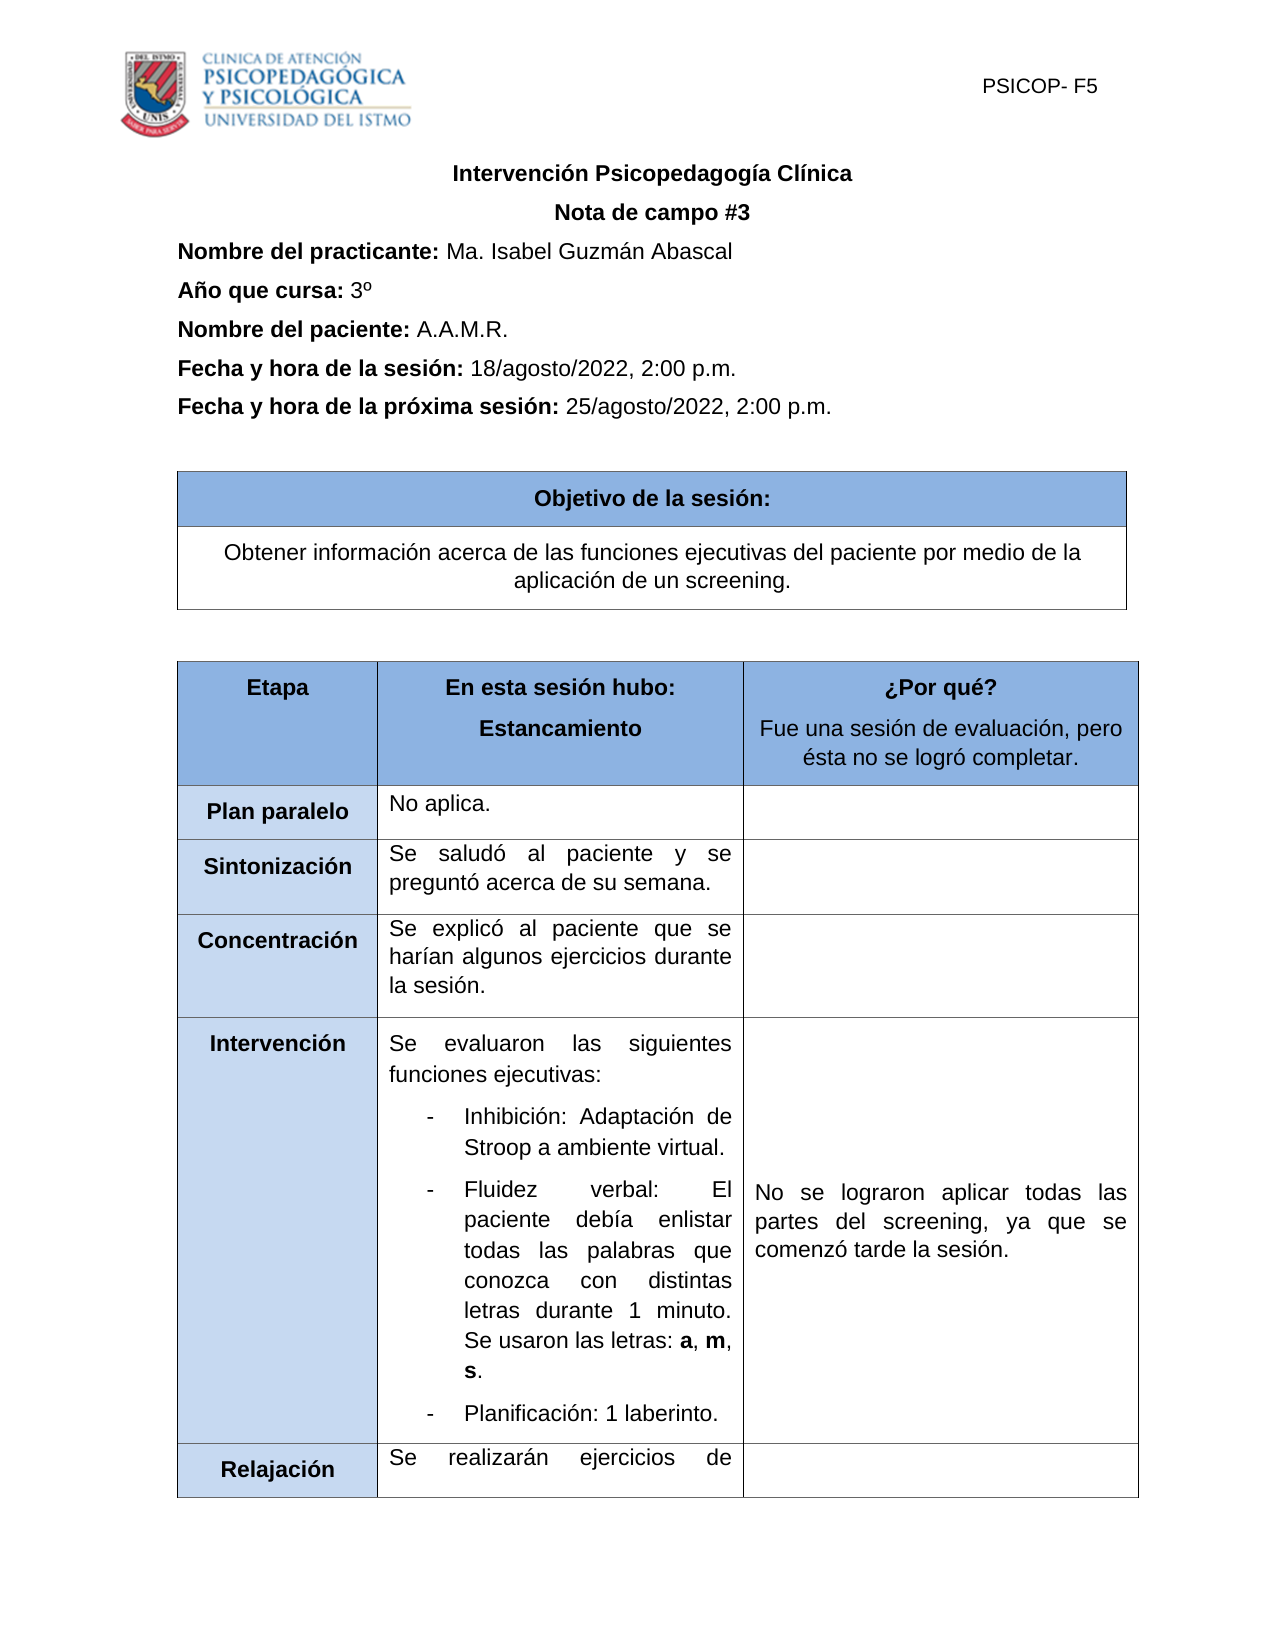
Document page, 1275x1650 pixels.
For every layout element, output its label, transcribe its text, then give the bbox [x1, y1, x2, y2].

table_cell Relajación [178, 1444, 377, 1497]
text Año que cursa: 3º [177, 277, 1127, 303]
table_cell Se saludó al paciente y se preguntó acerca de su semana. [378, 840, 743, 914]
text Intervención Psicopedagogía Clínica [177, 160, 1127, 187]
table_cell [744, 1444, 1138, 1497]
text Fecha y hora de la sesión: 18/agosto/2022, 2:00 p.m. [177, 354, 1127, 381]
table_header Etapa [178, 662, 377, 785]
table_header En esta sesión hubo: Estancamiento [378, 662, 743, 785]
table_cell Se evaluaron las siguientes funciones ejecutivas: Inhibición: Adaptación de Stroop a ambiente virtual. Fluidez verbal: El paciente debía enlistar todas las palabras que conozca con distintas letras durante 1 minuto. Se usaron las letras: a, m, s. Planificación: 1 laberinto. [378, 1018, 743, 1443]
table_header ¿Por qué? Fue una sesión de evaluación, pero ésta no se logró completar. [744, 662, 1138, 785]
text Nota de campo #3 [177, 199, 1127, 225]
table_cell Sintonización [178, 840, 377, 914]
text Nombre del paciente: A.A.M.R. [177, 316, 1127, 342]
table_cell [744, 840, 1138, 914]
picture [65, 20, 437, 148]
table_cell No aplica. [378, 786, 743, 839]
table_cell Plan paralelo [178, 786, 377, 839]
table_cell Obtener información acerca de las funciones ejecutivas del paciente por medio de la aplicación de un screening. [178, 527, 1126, 608]
table_cell [744, 915, 1138, 1017]
table_cell Se explicó al paciente que se harían algunos ejercicios durante la sesión. [378, 915, 743, 1017]
table_header Objetivo de la sesión: [178, 472, 1126, 526]
text Fecha y hora de la próxima sesión: 25/agosto/2022, 2:00 p.m. [177, 393, 1127, 420]
table_cell Intervención [178, 1018, 377, 1443]
text Nombre del practicante: Ma. Isabel Guzmán Abascal [177, 238, 1127, 264]
table_cell [744, 786, 1138, 839]
table_cell Concentración [178, 915, 377, 1017]
table_cell No se lograron aplicar todas las partes del screening, ya que se comenzó tarde la sesión. [744, 1018, 1138, 1443]
table_cell Se realizarán ejercicios de estiramiento y respiración. [378, 1444, 743, 1497]
